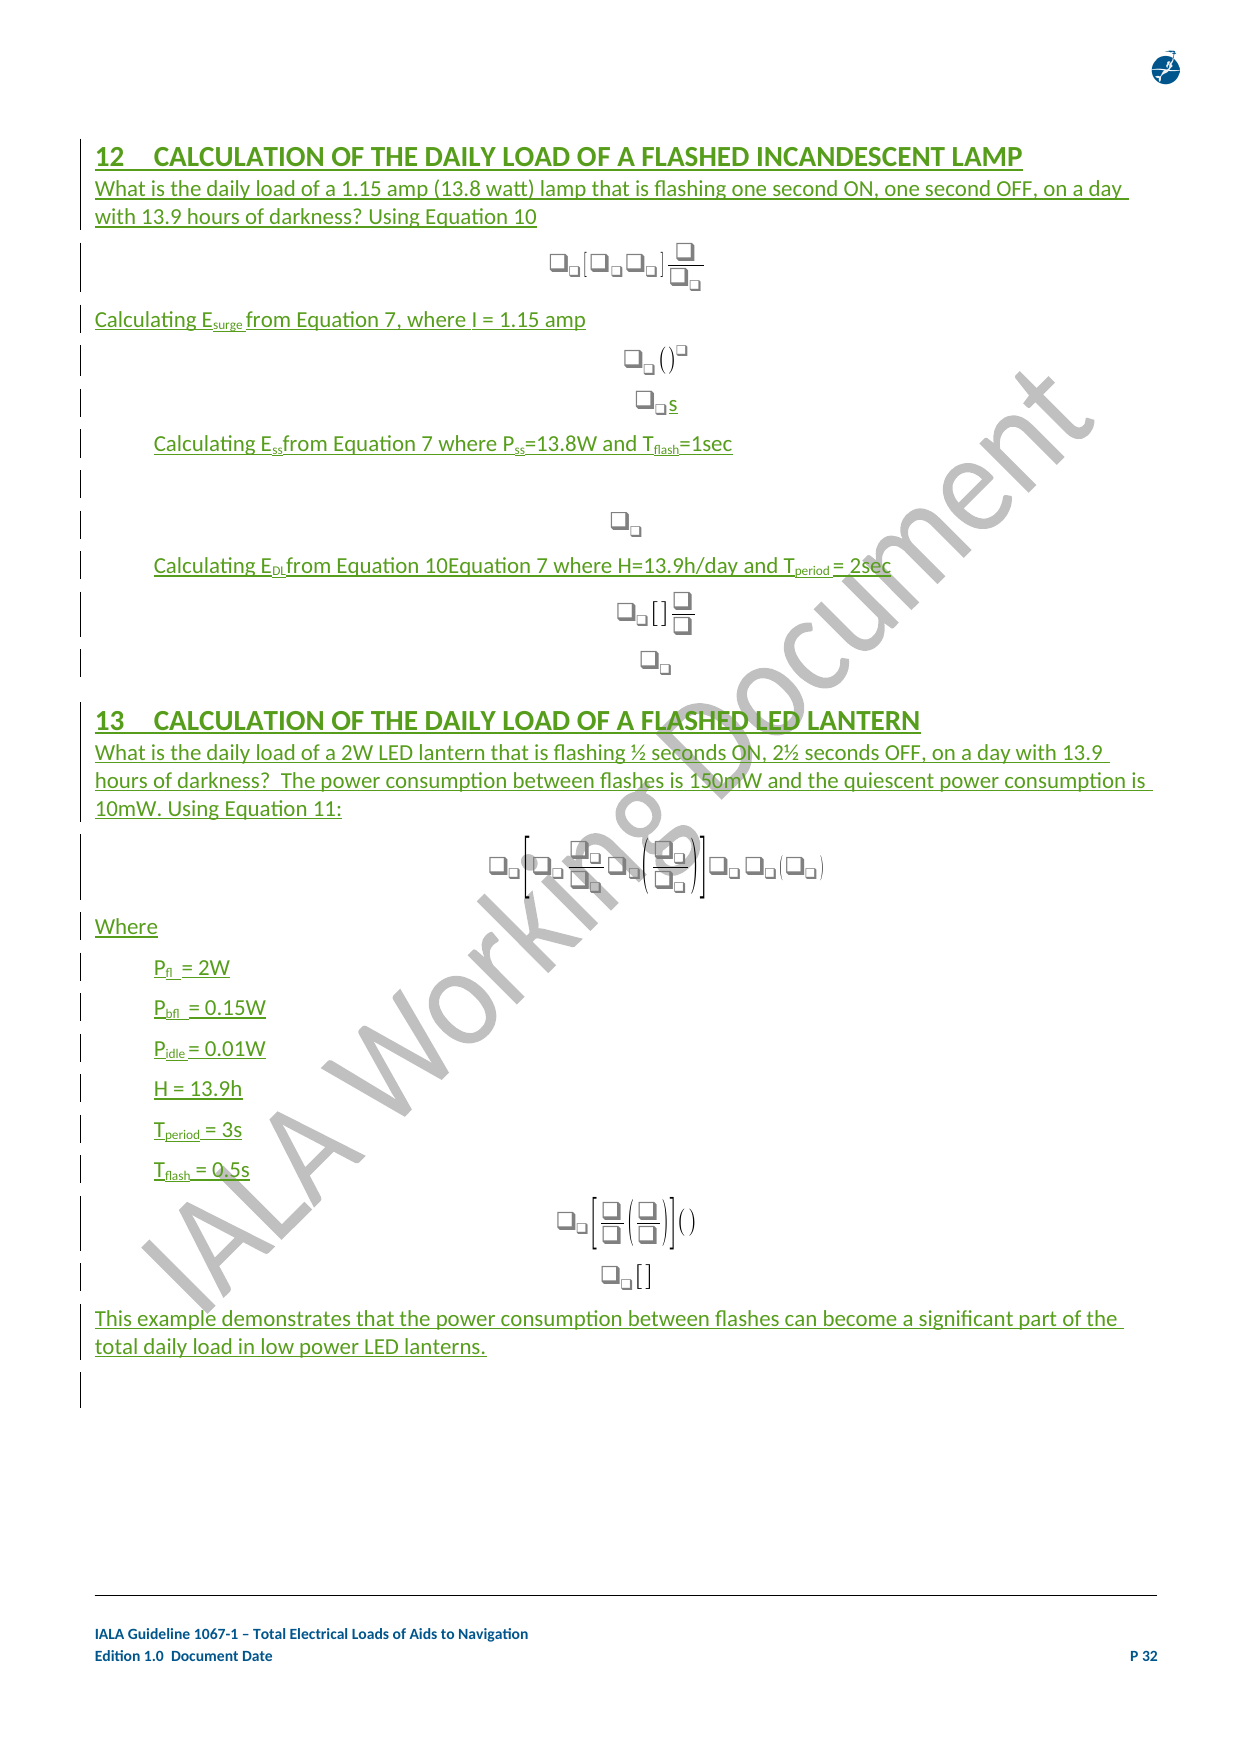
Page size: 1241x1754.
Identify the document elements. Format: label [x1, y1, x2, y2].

picture [1120, 0, 1239, 119]
